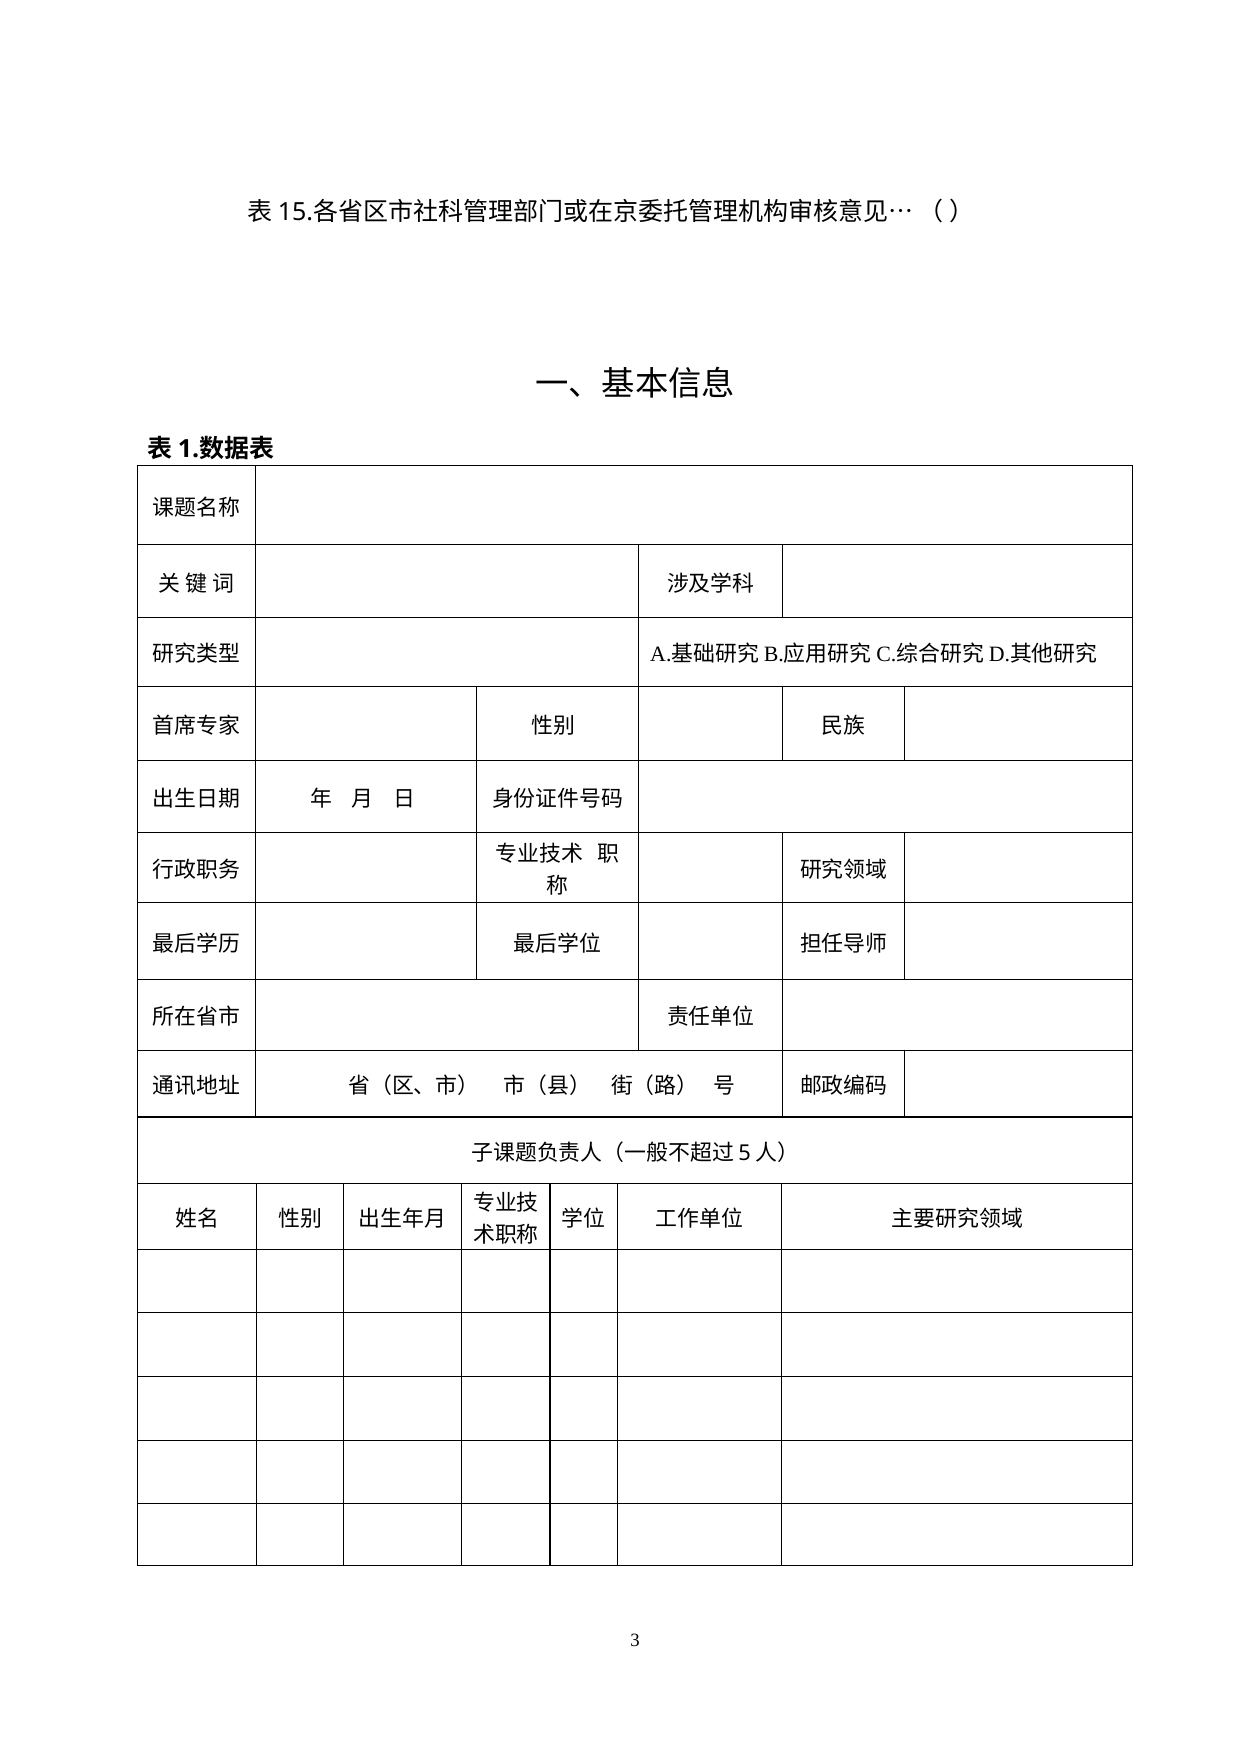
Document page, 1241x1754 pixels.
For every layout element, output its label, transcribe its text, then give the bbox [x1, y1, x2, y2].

table_cell [639, 903, 782, 979]
table_cell [344, 1441, 461, 1503]
table_cell 涉及学科 [639, 545, 782, 617]
table_cell 所在省市 [138, 980, 255, 1049]
table_cell 邮政编码 [783, 1051, 904, 1116]
table_cell [257, 1441, 343, 1503]
table_cell 身份证件号码 [477, 761, 638, 832]
table_cell [257, 1313, 343, 1376]
text 表15.各省区市社科管理部门或在京委托管理机构审核意见… （ ） [148, 177, 1122, 231]
table_cell [256, 903, 476, 979]
table_cell 省（区、市） 市（县） 街（路） 号 [256, 1051, 782, 1116]
table_cell [782, 1504, 1132, 1565]
table_cell 关 键 词 [138, 545, 255, 617]
table_cell 研究类型 [138, 618, 255, 686]
text 一、基本信息 [148, 356, 1122, 404]
table_cell 研究领域 [783, 833, 904, 902]
table_cell [462, 1313, 549, 1376]
table_cell [256, 833, 476, 902]
table_cell [782, 1313, 1132, 1376]
table_header 课题名称 [138, 466, 255, 544]
table_cell 出生年月 [344, 1184, 461, 1249]
table_cell [256, 545, 638, 617]
table_cell [618, 1377, 781, 1440]
table_cell [551, 1441, 617, 1503]
table_cell 子课题负责人（一般不超过5人） [138, 1118, 1132, 1183]
table_cell A.基础研究 B.应用研究 C.综合研究 D.其他研究 [639, 618, 1132, 686]
table_cell 担任导师 [783, 903, 904, 979]
table_cell [257, 1504, 343, 1565]
table_cell [905, 903, 1132, 979]
table_cell [138, 1441, 256, 1503]
table_cell [551, 1504, 617, 1565]
table_cell [618, 1313, 781, 1376]
table_cell 学位 [551, 1184, 617, 1249]
table_cell [618, 1441, 781, 1503]
table_cell [256, 980, 638, 1049]
table_cell [618, 1250, 781, 1312]
table_cell 专业技术 职称 [477, 833, 638, 902]
table_cell [344, 1250, 461, 1312]
table_cell [551, 1377, 617, 1440]
table_cell [462, 1250, 549, 1312]
table_cell [905, 687, 1132, 760]
table_cell 主要研究领域 [782, 1184, 1132, 1249]
table_cell [344, 1504, 461, 1565]
table_cell [462, 1504, 549, 1565]
table_cell [462, 1377, 549, 1440]
table_cell 性别 [257, 1184, 343, 1249]
table_cell [783, 980, 1132, 1049]
table_cell [462, 1441, 549, 1503]
table_cell [256, 618, 638, 686]
table_cell [256, 687, 476, 760]
table_header [256, 466, 1132, 544]
text 表1.数据表 [148, 429, 1122, 465]
table_cell [639, 833, 782, 902]
table_cell 年 月 日 [256, 761, 476, 832]
table_cell [905, 1051, 1132, 1116]
table_cell [551, 1313, 617, 1376]
table_cell 最后学位 [477, 903, 638, 979]
table_cell [783, 545, 1132, 617]
table_cell [782, 1441, 1132, 1503]
table_cell [257, 1377, 343, 1440]
table_cell [138, 1377, 256, 1440]
table_cell [138, 1313, 256, 1376]
table_cell 民族 [783, 687, 904, 760]
table_cell [782, 1250, 1132, 1312]
table_cell 专业技术职称 [462, 1184, 549, 1249]
table_cell 姓名 [138, 1184, 256, 1249]
table_cell [138, 1250, 256, 1312]
table_cell 责任单位 [639, 980, 782, 1049]
table_cell 性别 [477, 687, 638, 760]
table_cell [639, 687, 782, 760]
table_cell 行政职务 [138, 833, 255, 902]
table_cell [639, 761, 1132, 832]
table_cell [782, 1377, 1132, 1440]
table_cell 出生日期 [138, 761, 255, 832]
table_cell 最后学历 [138, 903, 255, 979]
table_cell [905, 833, 1132, 902]
table_cell [551, 1250, 617, 1312]
table_cell [257, 1250, 343, 1312]
table_cell [138, 1504, 256, 1565]
table_cell 工作单位 [618, 1184, 781, 1249]
table_cell [344, 1377, 461, 1440]
table_cell 通讯地址 [138, 1051, 255, 1116]
table_cell [618, 1504, 781, 1565]
table_cell [344, 1313, 461, 1376]
table_cell 首席专家 [138, 687, 255, 760]
